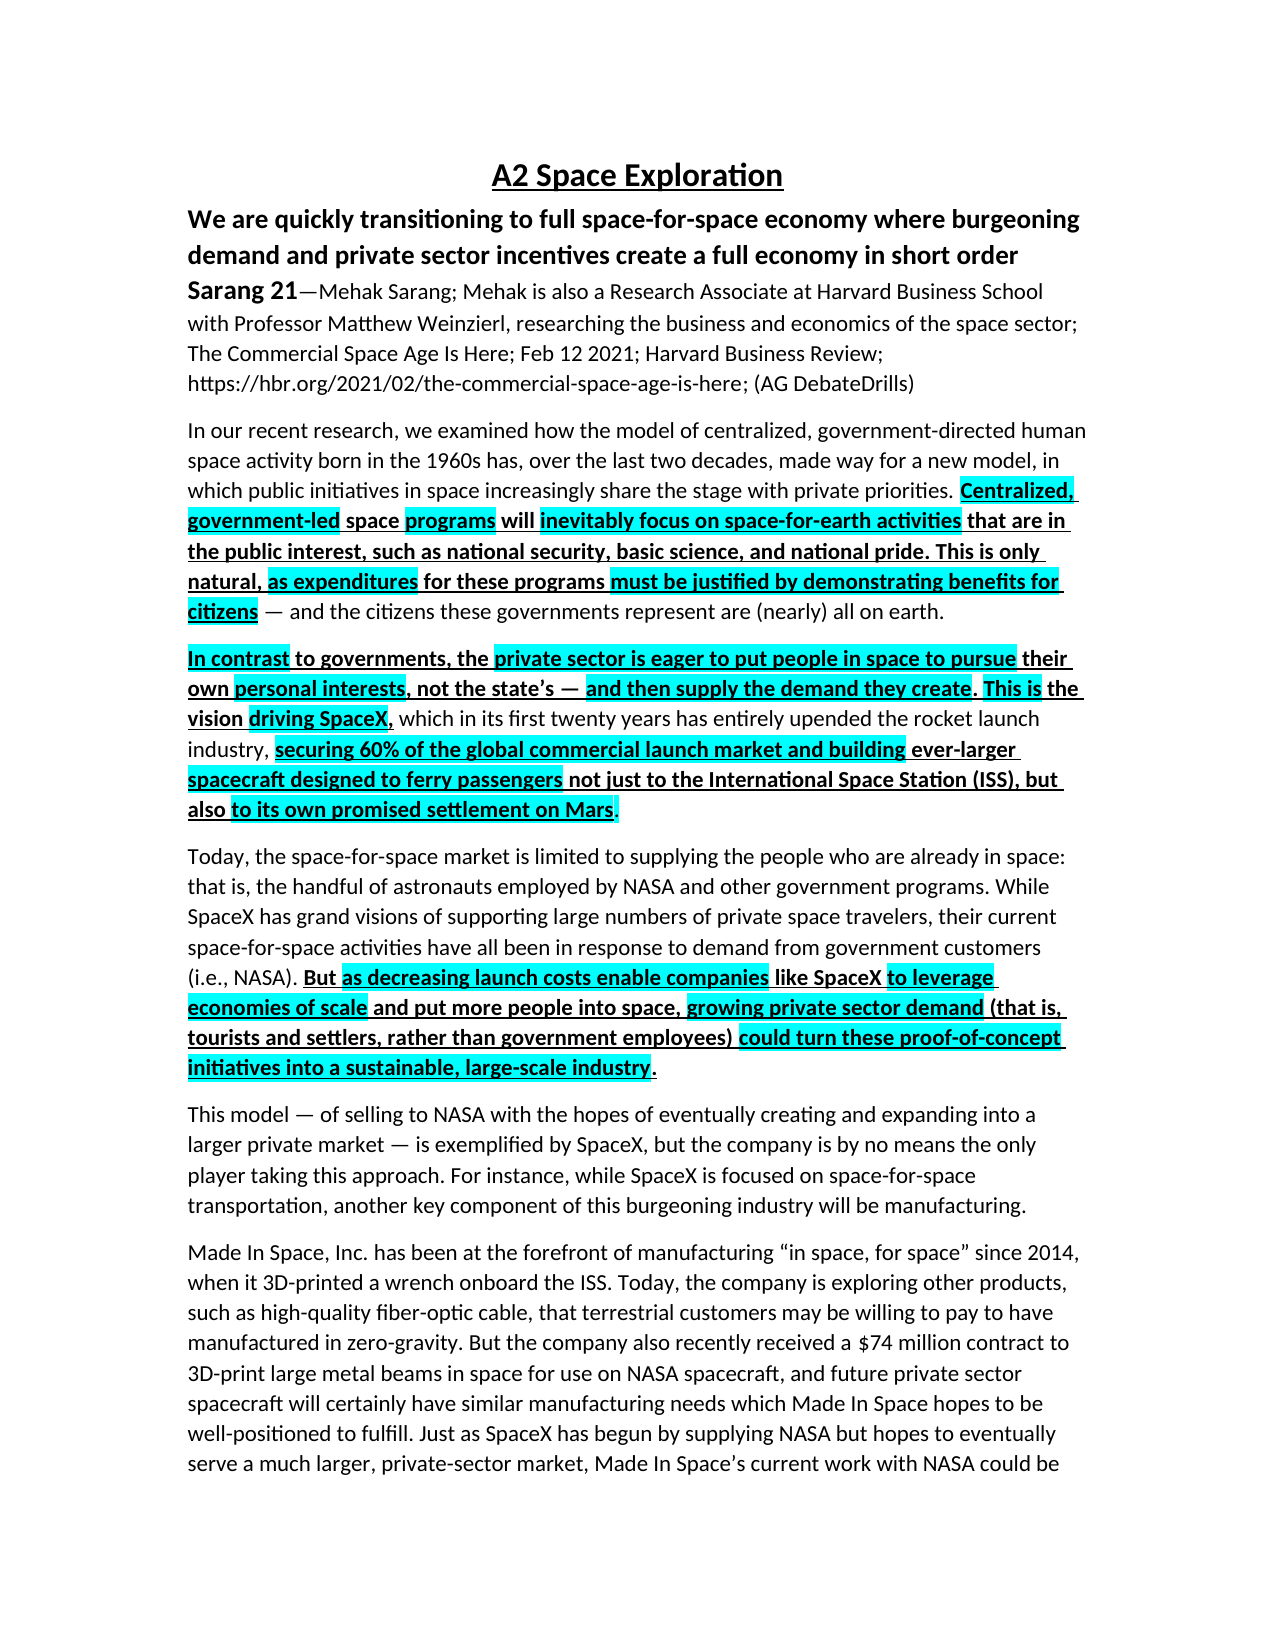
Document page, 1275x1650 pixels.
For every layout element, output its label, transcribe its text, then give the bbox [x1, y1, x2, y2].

text In our recent research, we examined how the model of centralized, government-directed human space activity born in the 1960s has, over the last two decades, made way for a new model, in which public initiatives in space increasingly share the stage with private priorities. Centralized, government-led space programs will inevitably focus on space-for-earth activities that are in the public interest, such as national security, basic science, and national pride. This is only natural, as expenditures for these programs must be justified by demonstrating benefits for citizens — and the citizens these governments represent are (nearly) all on earth. [187, 416, 1087, 625]
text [187, 1238, 1087, 1477]
subtitle We are quickly transitioning to full space-for-space economy where burgeoning demand and private sector incentives create a full economy in short order [187, 202, 1087, 271]
text Sarang 21—Mehak Sarang; Mehak is also a Research Associate at Harvard Business School with Professor Matthew Weinzierl, researching the business and economics of the space sector; The Commercial Space Age Is Here; Feb 12 2021; Harvard Business Review; https://hbr.org/2021/02/the-commercial-space-age-is-here; (AG DebateDrills) [187, 273, 1087, 397]
text In contrast to governments, the private sector is eager to put people in space to pursue their own personal interests, not the state’s — and then supply the demand they create. This is the vision driving SpaceX, which in its first twenty years has entirely upended the rocket launch industry, securing 60% of the global commercial launch market and building ever-larger spacecraft designed to ferry passengers not just to the International Space Station (ISS), but also to its own promised settlement on Mars. [187, 644, 1087, 823]
text Today, the space-for-space market is limited to supplying the people who are already in space: that is, the handful of astronauts employed by NASA and other government programs. While SpaceX has grand visions of supporting large numbers of private space travelers, their current space-for-space activities have all been in response to demand from government customers (i.e., NASA). But as decreasing launch costs enable companies like SpaceX to leverage economies of scale and put more people into space, growing private sector demand (that is, tourists and settlers, rather than government employees) could turn these proof-of-concept initiatives into a sustainable, large-scale industry. [187, 842, 1087, 1082]
text This model — of selling to NASA with the hopes of eventually creating and expanding into a larger private market — is exemplified by SpaceX, but the company is by no means the only player taking this approach. For instance, while SpaceX is focused on space-for-space transportation, another key component of this burgeoning industry will be manufacturing. [187, 1100, 1087, 1219]
subtitle A2 Space Exploration [187, 154, 1087, 195]
